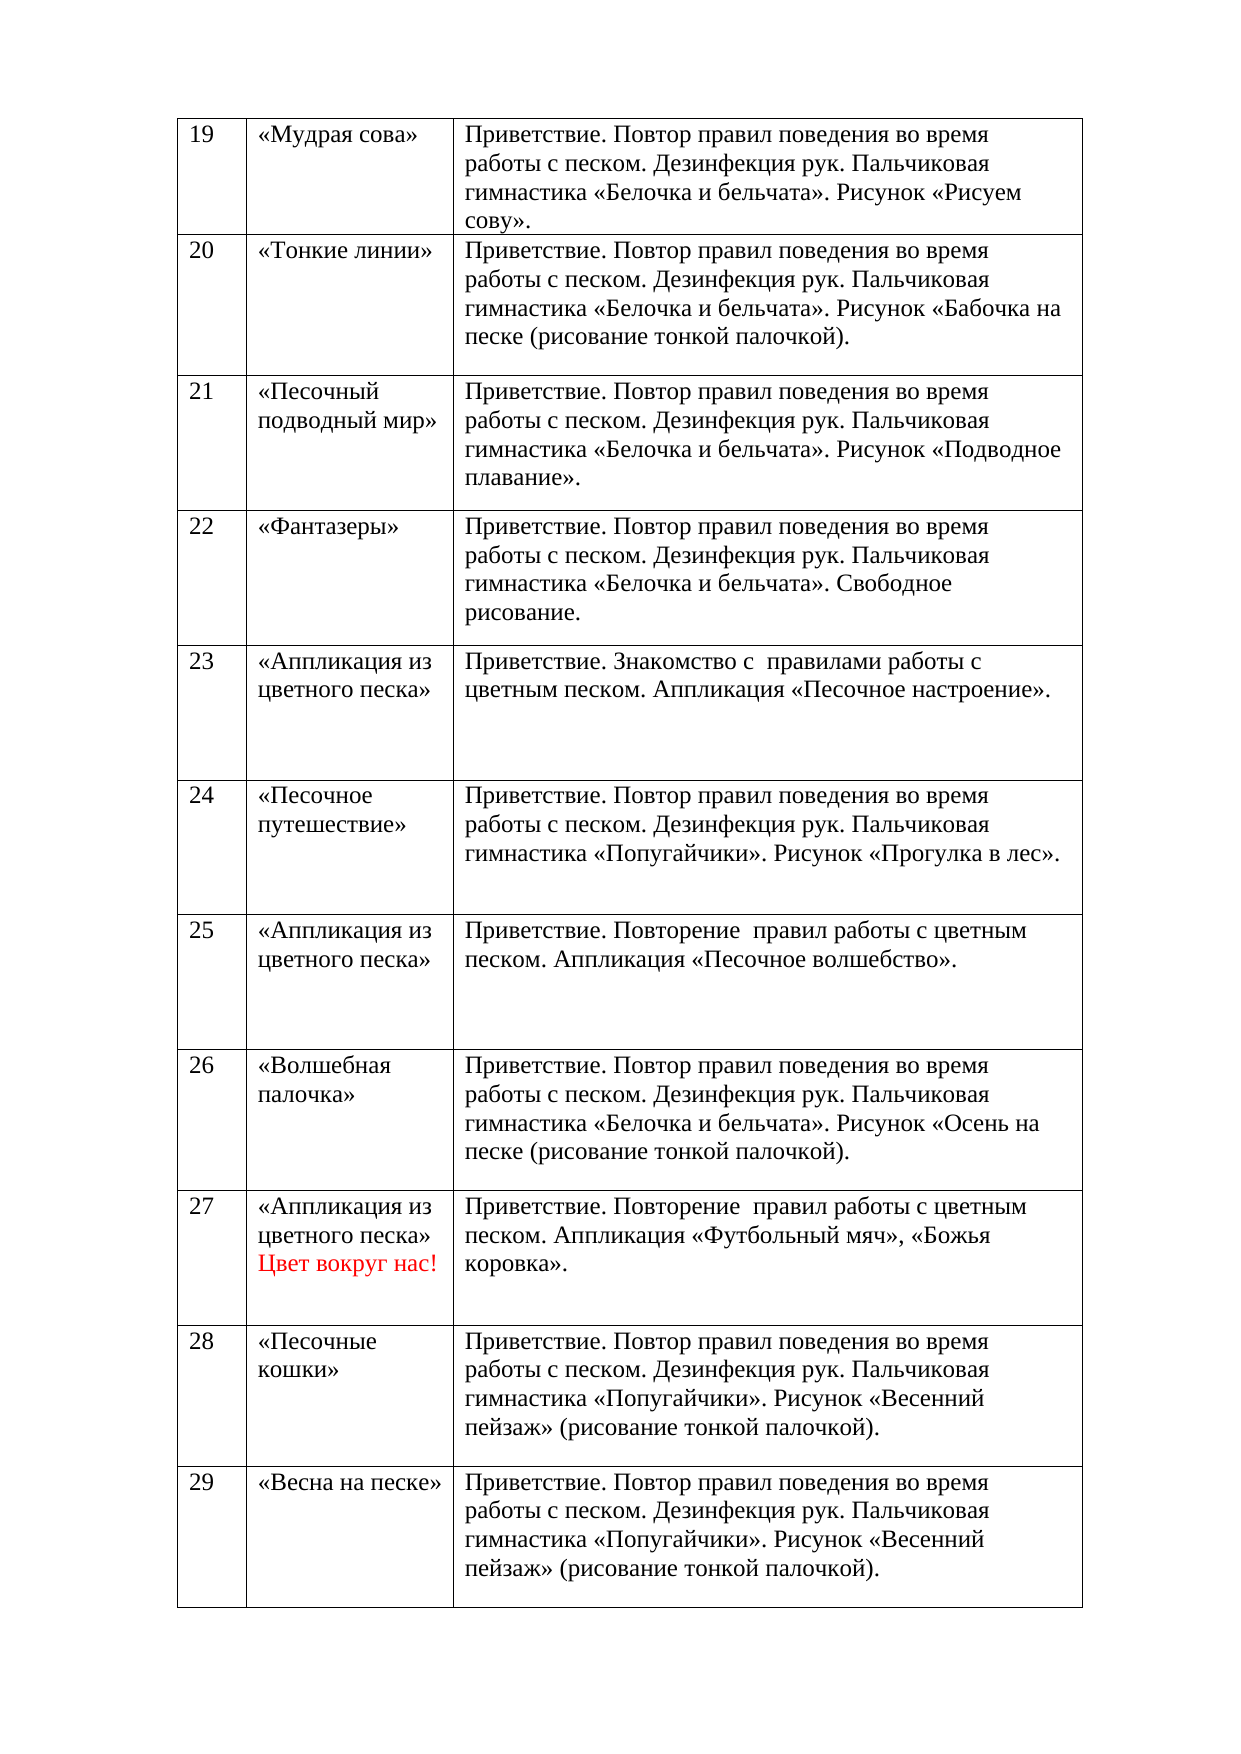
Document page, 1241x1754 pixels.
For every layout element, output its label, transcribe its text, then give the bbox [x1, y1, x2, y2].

table_cell Приветствие. Повтор правил поведения во время работы с песком. Дезинфекция рук. Пальчиковая гимнастика «Белочка и бельчата». Рисунок «Подводное плавание». [454, 376, 1082, 510]
table_cell «Весна на песке» [247, 1467, 453, 1607]
table_cell 22 [178, 511, 246, 645]
table_cell Приветствие. Повтор правил поведения во время работы с песком. Дезинфекция рук. Пальчиковая гимнастика «Белочка и бельчата». Свободное рисование. [454, 511, 1082, 645]
table_cell «Песочный подводный мир» [247, 376, 453, 510]
table_cell Приветствие. Повторение правил работы с цветным песком. Аппликация «Песочное волшебство». [454, 915, 1082, 1049]
table_cell 24 [178, 781, 246, 914]
table_cell «Тонкие линии» [247, 235, 453, 375]
table_cell 19 [178, 119, 246, 234]
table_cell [454, 119, 1082, 234]
table_cell Приветствие. Знакомство с правилами работы с цветным песком. Аппликация «Песочное настроение». [454, 646, 1082, 779]
table_cell «Волшебная палочка» [247, 1050, 453, 1190]
table_cell Приветствие. Повтор правил поведения во время работы с песком. Дезинфекция рук. Пальчиковая гимнастика «Попугайчики». Рисунок «Весенний пейзаж» (рисование тонкой палочкой). [454, 1326, 1082, 1466]
table_cell 23 [178, 646, 246, 779]
table_cell 27 [178, 1191, 246, 1325]
table_cell «Песочные кошки» [247, 1326, 453, 1466]
table_cell Приветствие. Повтор правил поведения во время работы с песком. Дезинфекция рук. Пальчиковая гимнастика «Попугайчики». Рисунок «Прогулка в лес». [454, 781, 1082, 914]
table_cell 20 [178, 235, 246, 375]
table_cell 25 [178, 915, 246, 1049]
table_cell 29 [178, 1467, 246, 1607]
table_cell «Аппликация из цветного песка» [247, 915, 453, 1049]
table_cell Приветствие. Повтор правил поведения во время работы с песком. Дезинфекция рук. Пальчиковая гимнастика «Белочка и бельчата». Рисунок «Осень на песке (рисование тонкой палочкой). [454, 1050, 1082, 1190]
table_cell 28 [178, 1326, 246, 1466]
table_cell 26 [178, 1050, 246, 1190]
table_cell «Мудрая сова» [247, 119, 453, 234]
table_cell Приветствие. Повтор правил поведения во время работы с песком. Дезинфекция рук. Пальчиковая гимнастика «Белочка и бельчата». Рисунок «Бабочка на песке (рисование тонкой палочкой). [454, 235, 1082, 375]
table_cell «Фантазеры» [247, 511, 453, 645]
table_cell «Аппликация из цветного песка» [247, 646, 453, 779]
table_cell «Песочное путешествие» [247, 781, 453, 914]
table_cell Приветствие. Повторение правил работы с цветным песком. Аппликация «Футбольный мяч», «Божья коровка». [454, 1191, 1082, 1325]
table_cell Приветствие. Повтор правил поведения во время работы с песком. Дезинфекция рук. Пальчиковая гимнастика «Попугайчики». Рисунок «Весенний пейзаж» (рисование тонкой палочкой). [454, 1467, 1082, 1607]
table_cell «Аппликация из цветного песка» Цвет вокруг нас! [247, 1191, 453, 1325]
table_cell 21 [178, 376, 246, 510]
